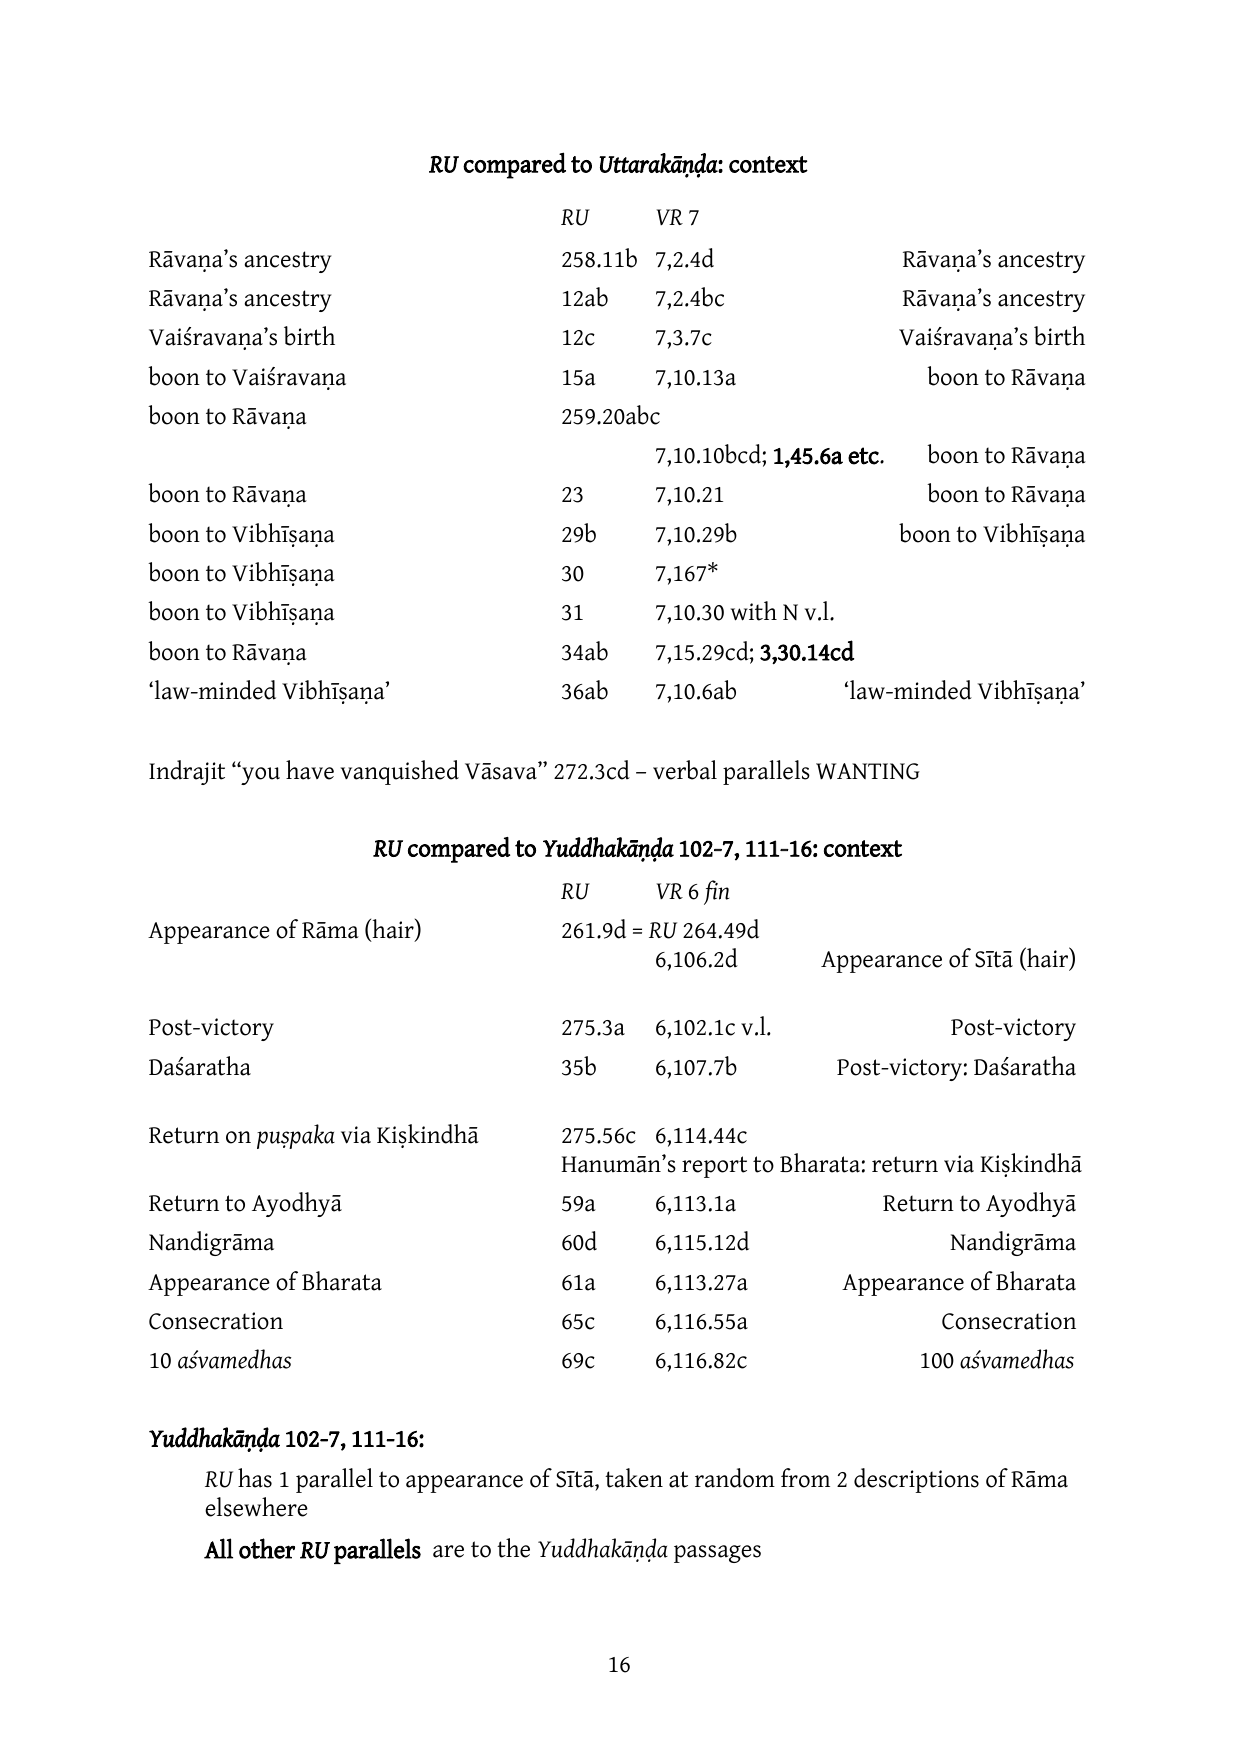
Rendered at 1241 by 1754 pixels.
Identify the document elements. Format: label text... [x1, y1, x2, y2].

text Yuddhakāṇḍa 102-7, 111-16: [148, 1424, 1089, 1453]
text boon to Vibhīṣaṇa 29b 7,10.29b boon to Vibhīṣaṇa [148, 520, 1087, 549]
text boon to Rāvaṇa 23 7,10.21 boon to Rāvaṇa [148, 481, 1087, 510]
text All other RU parallels are to the Yuddhakāṇḍa passages [148, 1536, 1089, 1565]
text Rāvaṇa’s ancestry 12ab 7,2.4bc Rāvaṇa’s ancestry [148, 284, 1087, 313]
text boon to Rāvaṇa 34ab 7,15.29cd; 3,30.14cd [148, 638, 1087, 667]
text RU VR 6 fin [148, 878, 1087, 906]
text 10 aśvamedhas 69c 6,116.82c 100 aśvamedhas [148, 1346, 1087, 1375]
text 7,10.10bcd; 1,45.6a etc. boon to Rāvaṇa [148, 442, 1087, 470]
text Appearance of Rāma (hair) 261.9d = RU 264.49d 6,106.2d Appearance of Sītā (hair) [148, 917, 1087, 1003]
text Rāvaṇa’s ancestry 258.11b 7,2.4d Rāvaṇa’s ancestry [148, 245, 1087, 274]
text Nandigrāma 60d 6,115.12d Nandigrāma [148, 1229, 1087, 1257]
text RU VR 7 [148, 204, 1088, 233]
text boon to Vaiśravaṇa 15a 7,10.13a boon to Rāvaṇa [148, 363, 1087, 392]
text Return on puṣpaka via Kiṣkindhā 275.56c 6,114.44c Hanumān’s report to Bharata: return via Kiṣkindhā [148, 1121, 1087, 1179]
text Vaiśravaṇa’s birth 12c 7,3.7c Vaiśravaṇa’s birth [148, 324, 1087, 353]
text boon to Vibhīṣaṇa 30 7,167* [148, 559, 1087, 588]
text boon to Vibhīṣaṇa 31 7,10.30 with N v.l. [148, 599, 1087, 627]
text RU compared to Uttarakāṇḍa: context [148, 150, 1088, 179]
text RU has 1 parallel to appearance of Sītā, taken at random from 2 descriptions of Rāma elsewhere [148, 1466, 1089, 1523]
text Indrajit “you have vanquished Vāsava” 272.3cd – verbal parallels WANTING [148, 758, 1088, 787]
text Post-victory 275.3a 6,102.1c v.l. Post-victory [148, 1014, 1087, 1043]
text RU compared to Yuddhakāṇḍa 102-7, 111-16: context [148, 834, 1089, 863]
text Appearance of Bharata 61a 6,113.27a Appearance of Bharata [148, 1268, 1087, 1297]
text Return to Ayodhyā 59a 6,113.1a Return to Ayodhyā [148, 1189, 1087, 1218]
text ‘law-minded Vibhīṣaṇa’ 36ab 7,10.6ab ‘law-minded Vibhīṣaṇa’ [148, 677, 1087, 706]
text Consecration 65c 6,116.55a Consecration [148, 1307, 1087, 1336]
text Daśaratha 35b 6,107.7b Post-victory: Daśaratha [148, 1053, 1087, 1111]
text boon to Rāvaṇa 259.20abc [148, 402, 1087, 431]
